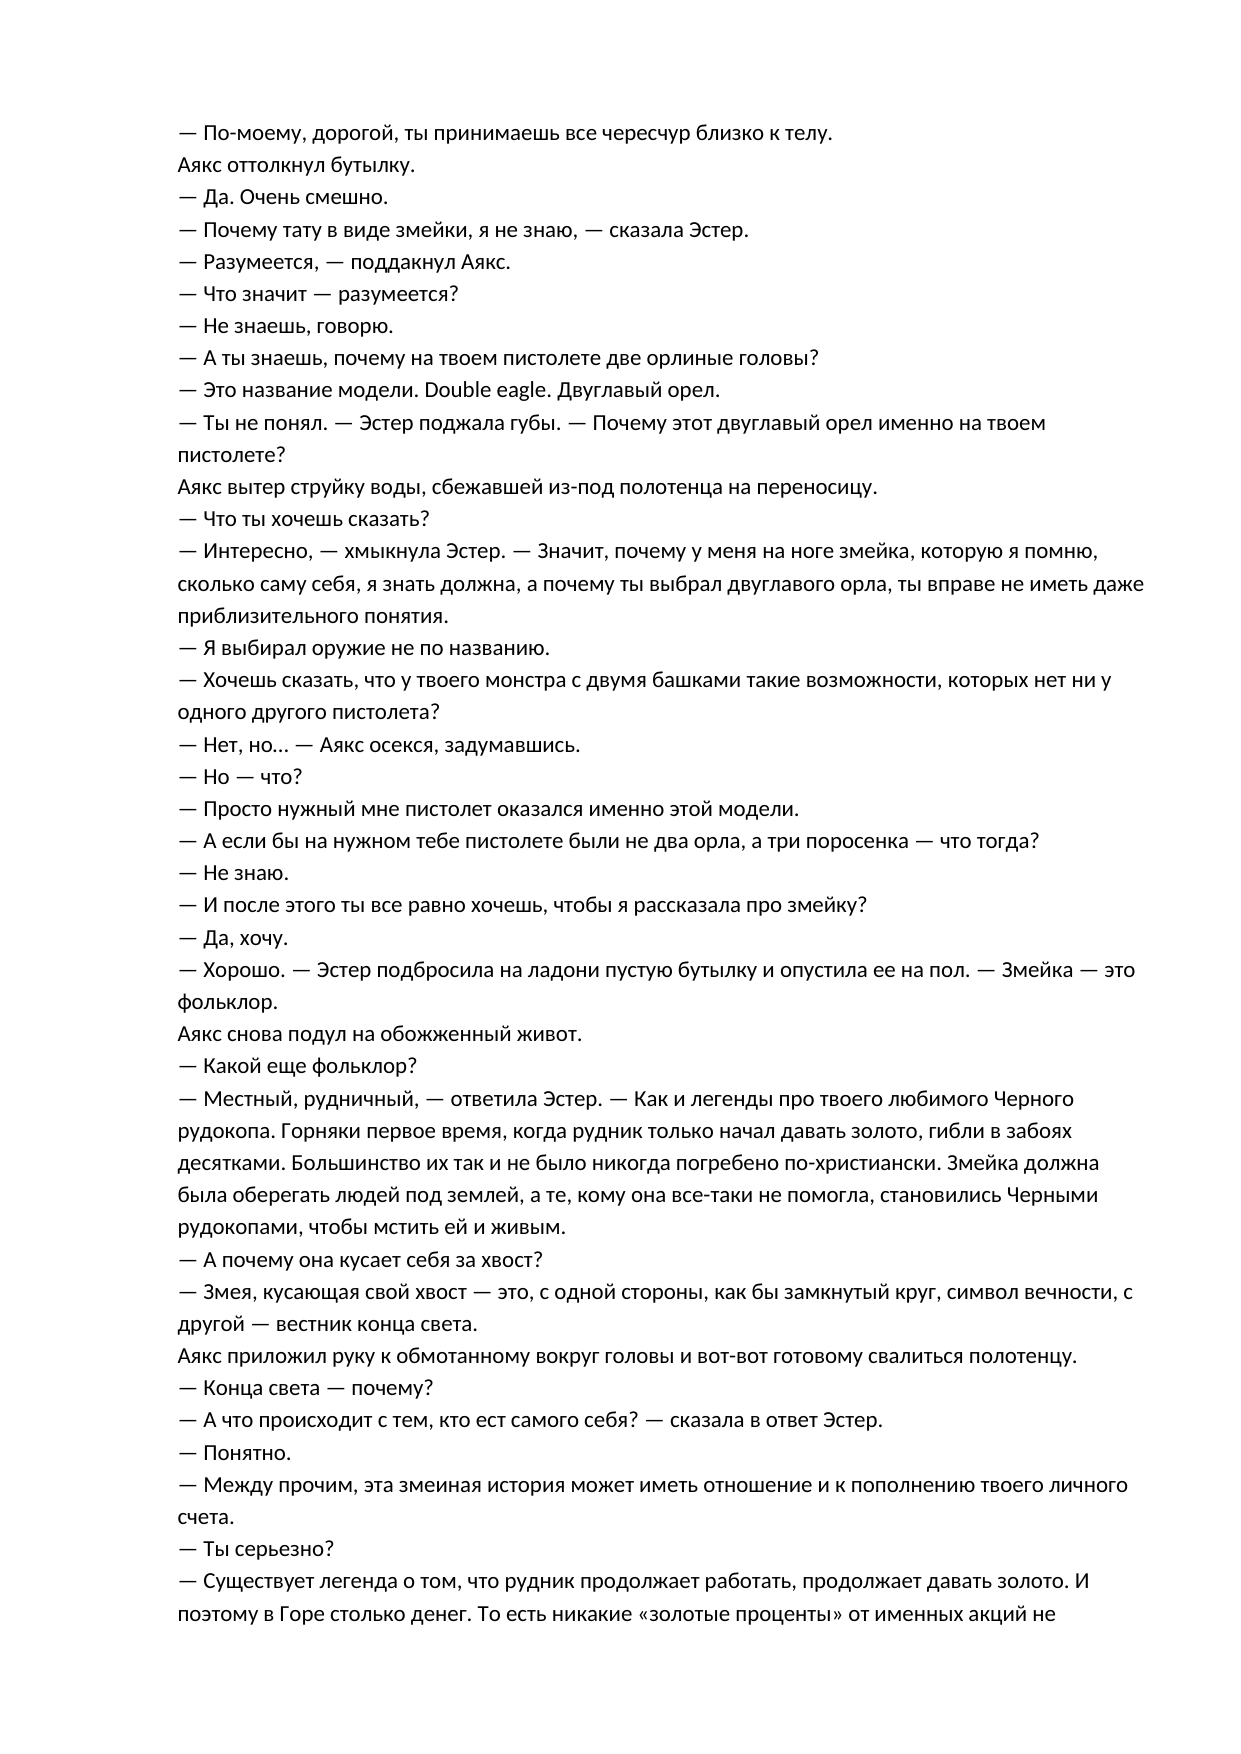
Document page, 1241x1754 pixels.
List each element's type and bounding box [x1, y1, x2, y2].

text [177, 118, 1152, 1627]
